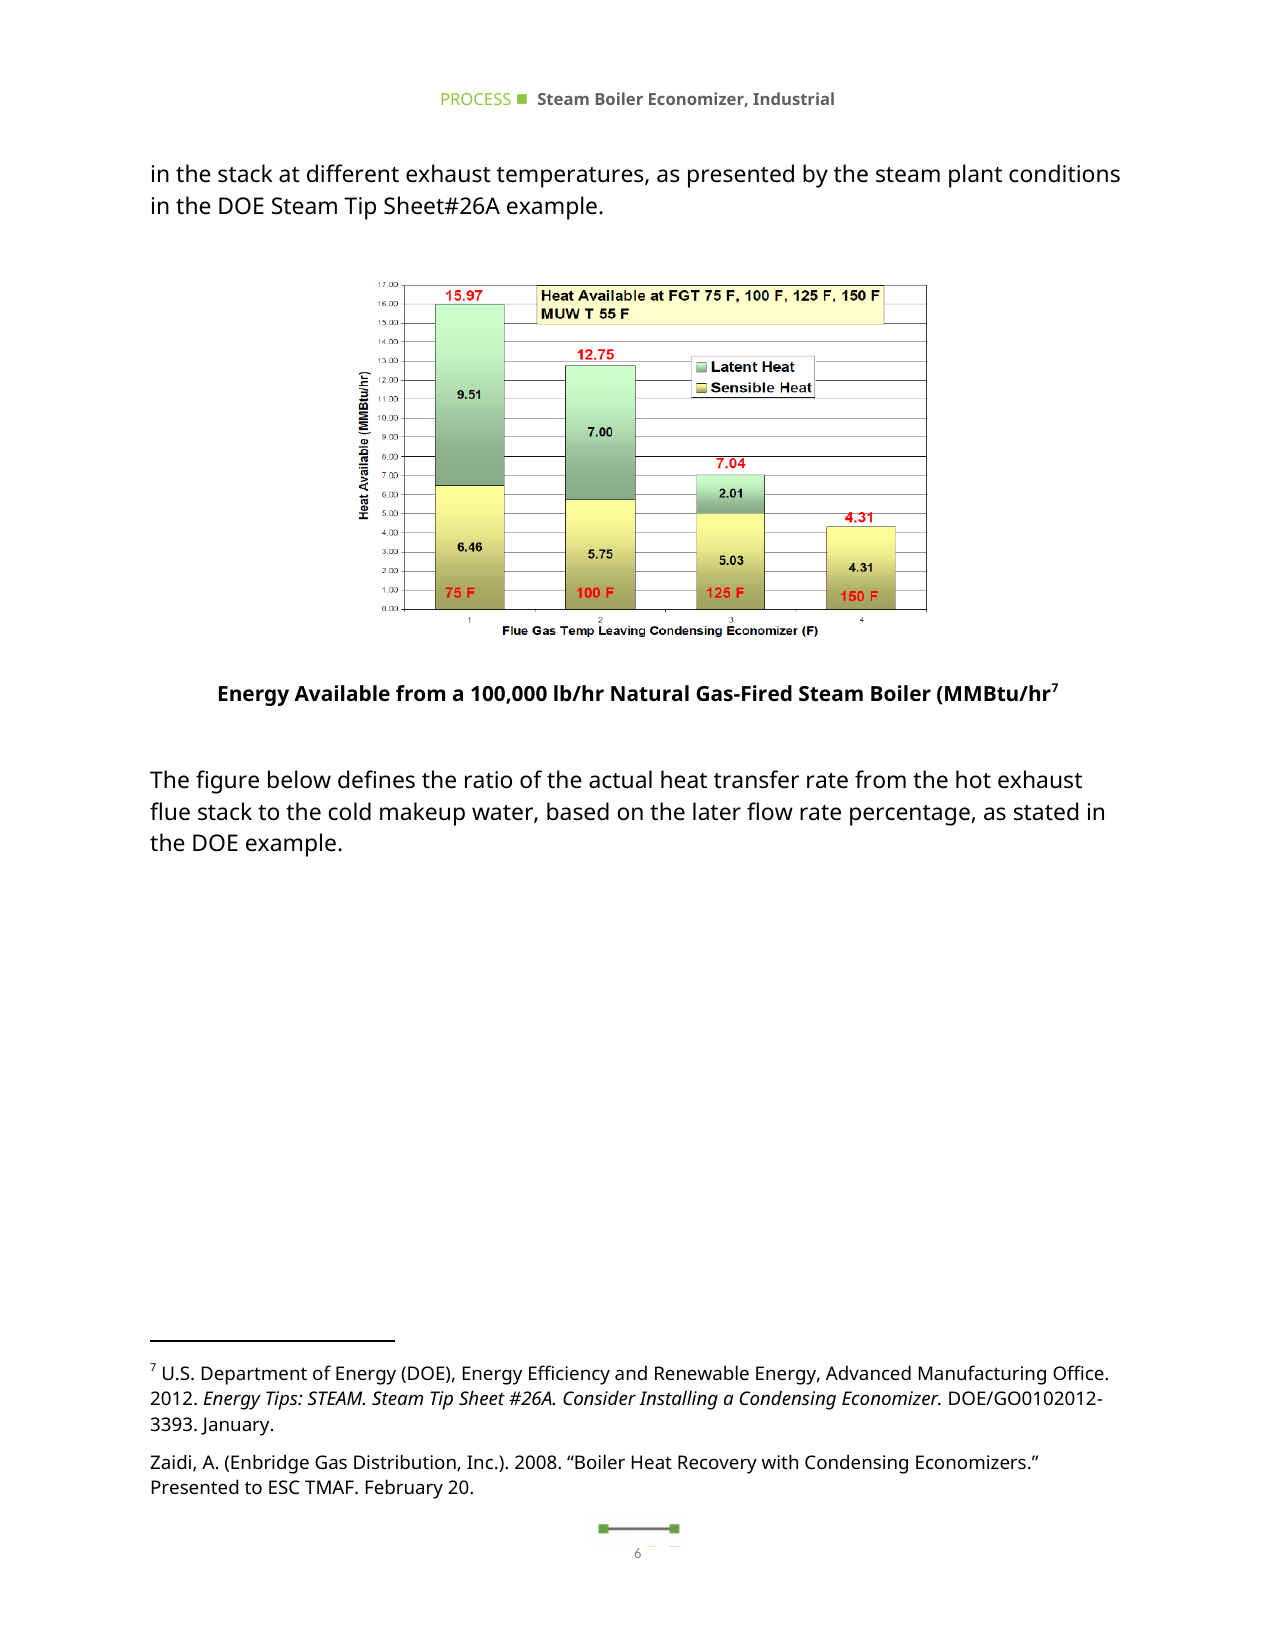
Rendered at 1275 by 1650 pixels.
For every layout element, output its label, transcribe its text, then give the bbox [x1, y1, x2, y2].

picture [337, 277, 938, 639]
text Energy Available from a 100,000 lb/hr Natural Gas-Fired Steam Boiler (MMBtu/hr [150, 679, 1125, 708]
text The figure below defines the ratio of the actual heat transfer rate from the hot exhaust flue stack to the cold makeup water, based on the later flow rate percentage, as stated in the DOE example. [150, 764, 1125, 858]
picture [589, 1512, 684, 1547]
